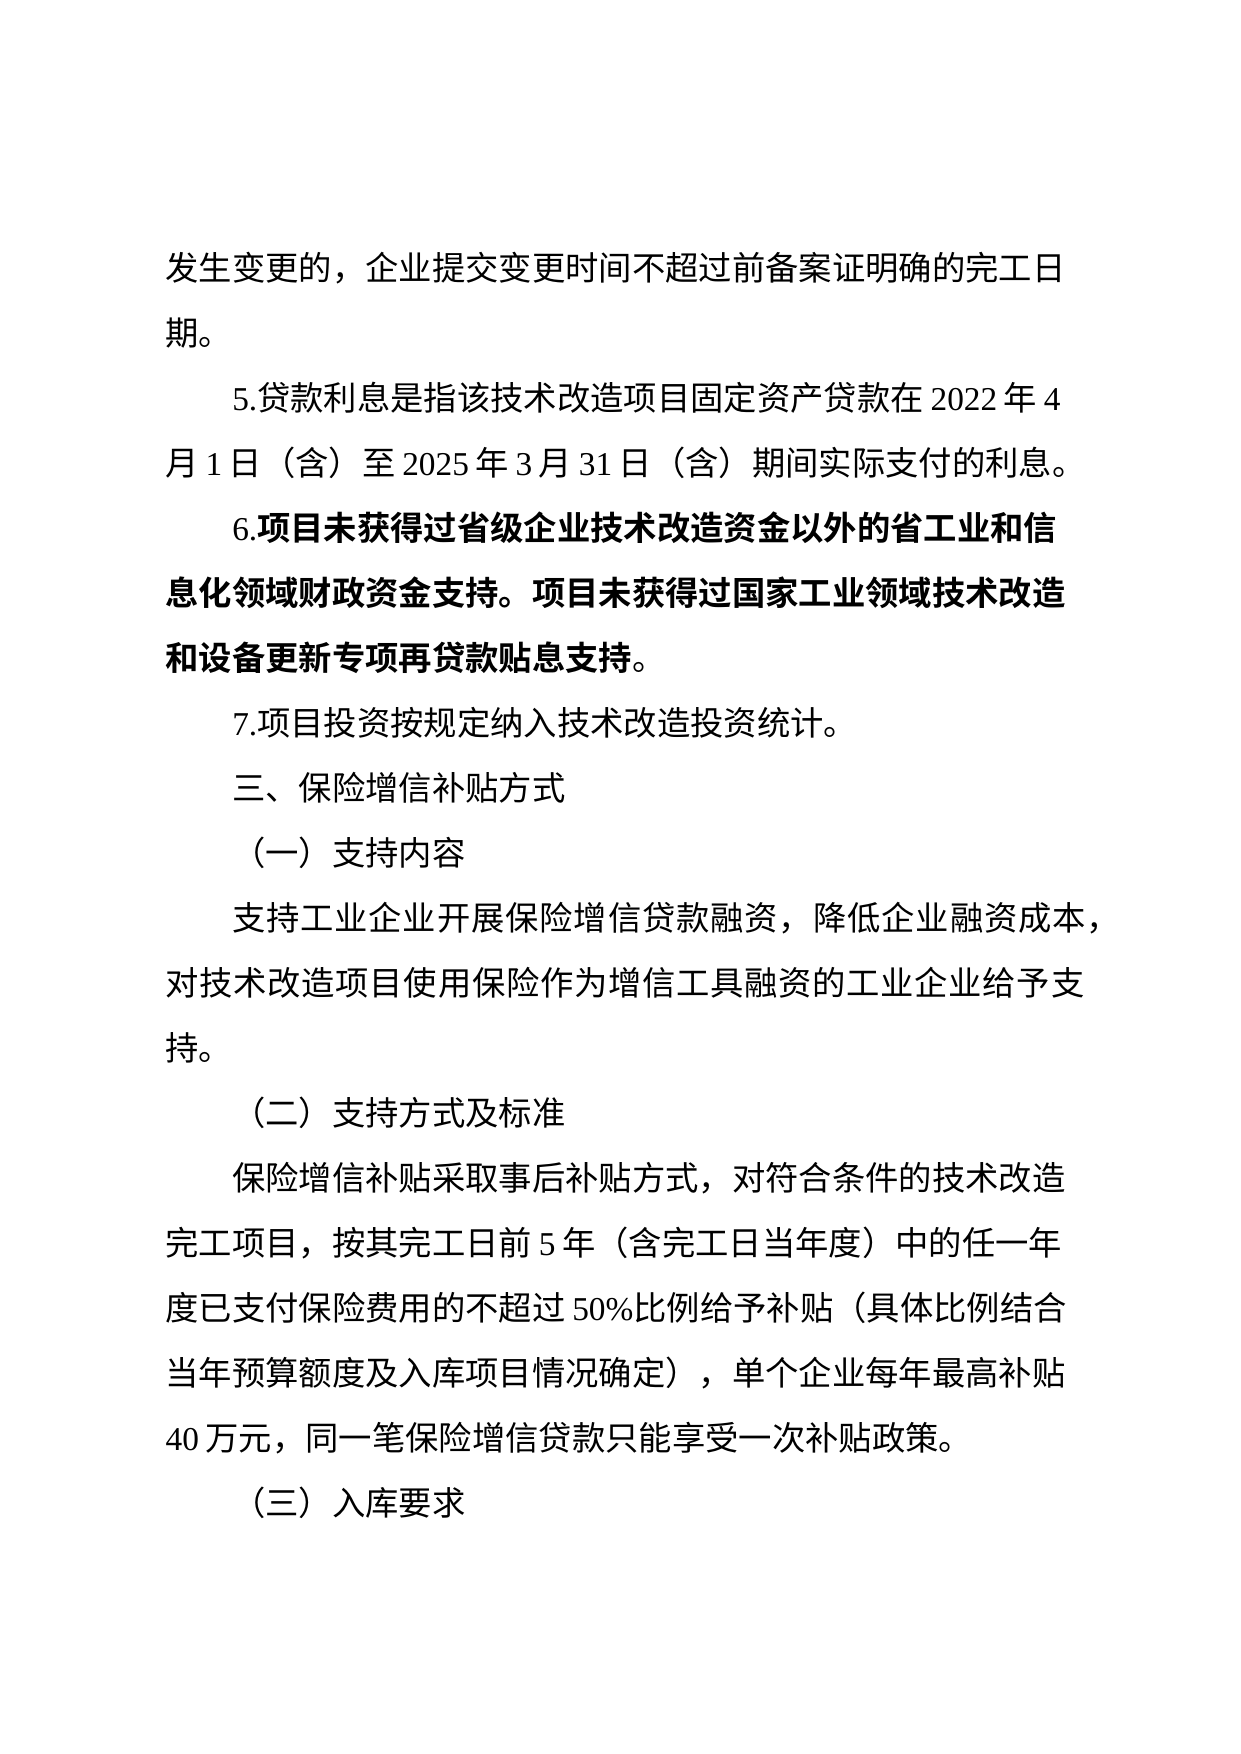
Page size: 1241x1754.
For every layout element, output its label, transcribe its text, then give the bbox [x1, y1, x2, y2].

text （一）支持内容 [165, 818, 1087, 883]
text （三）入库要求 [165, 1468, 1087, 1533]
text 保险增信补贴采取事后补贴方式，对符合条件的技术改造完工项目，按其完工日前5年（含完工日当年度）中的任一年度已支付保险费用的不超过50%比例给予补贴（具体比例结合当年预算额度及入库项目情况确定），单个企业每年最高补贴40万元，同一笔保险增信贷款只能享受一次补贴政策。 [165, 1143, 1087, 1468]
text 6.项目未获得过省级企业技术改造资金以外的省工业和信息化领域财政资金支持。项目未获得过国家工业领域技术改造和设备更新专项再贷款贴息支持。 [165, 493, 1087, 688]
text 5.贷款利息是指该技术改造项目固定资产贷款在2022年4月1日（含）至2025年3月31日（含）期间实际支付的利息。 [165, 363, 1087, 493]
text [165, 233, 1087, 363]
text （二）支持方式及标准 [165, 1078, 1087, 1143]
text 7.项目投资按规定纳入技术改造投资统计。 [165, 688, 1087, 753]
text 三、保险增信补贴方式 [165, 753, 1087, 818]
text 支持工业企业开展保险增信贷款融资，降低企业融资成本，对技术改造项目使用保险作为增信工具融资的工业企业给予支持。 [165, 883, 1087, 1078]
